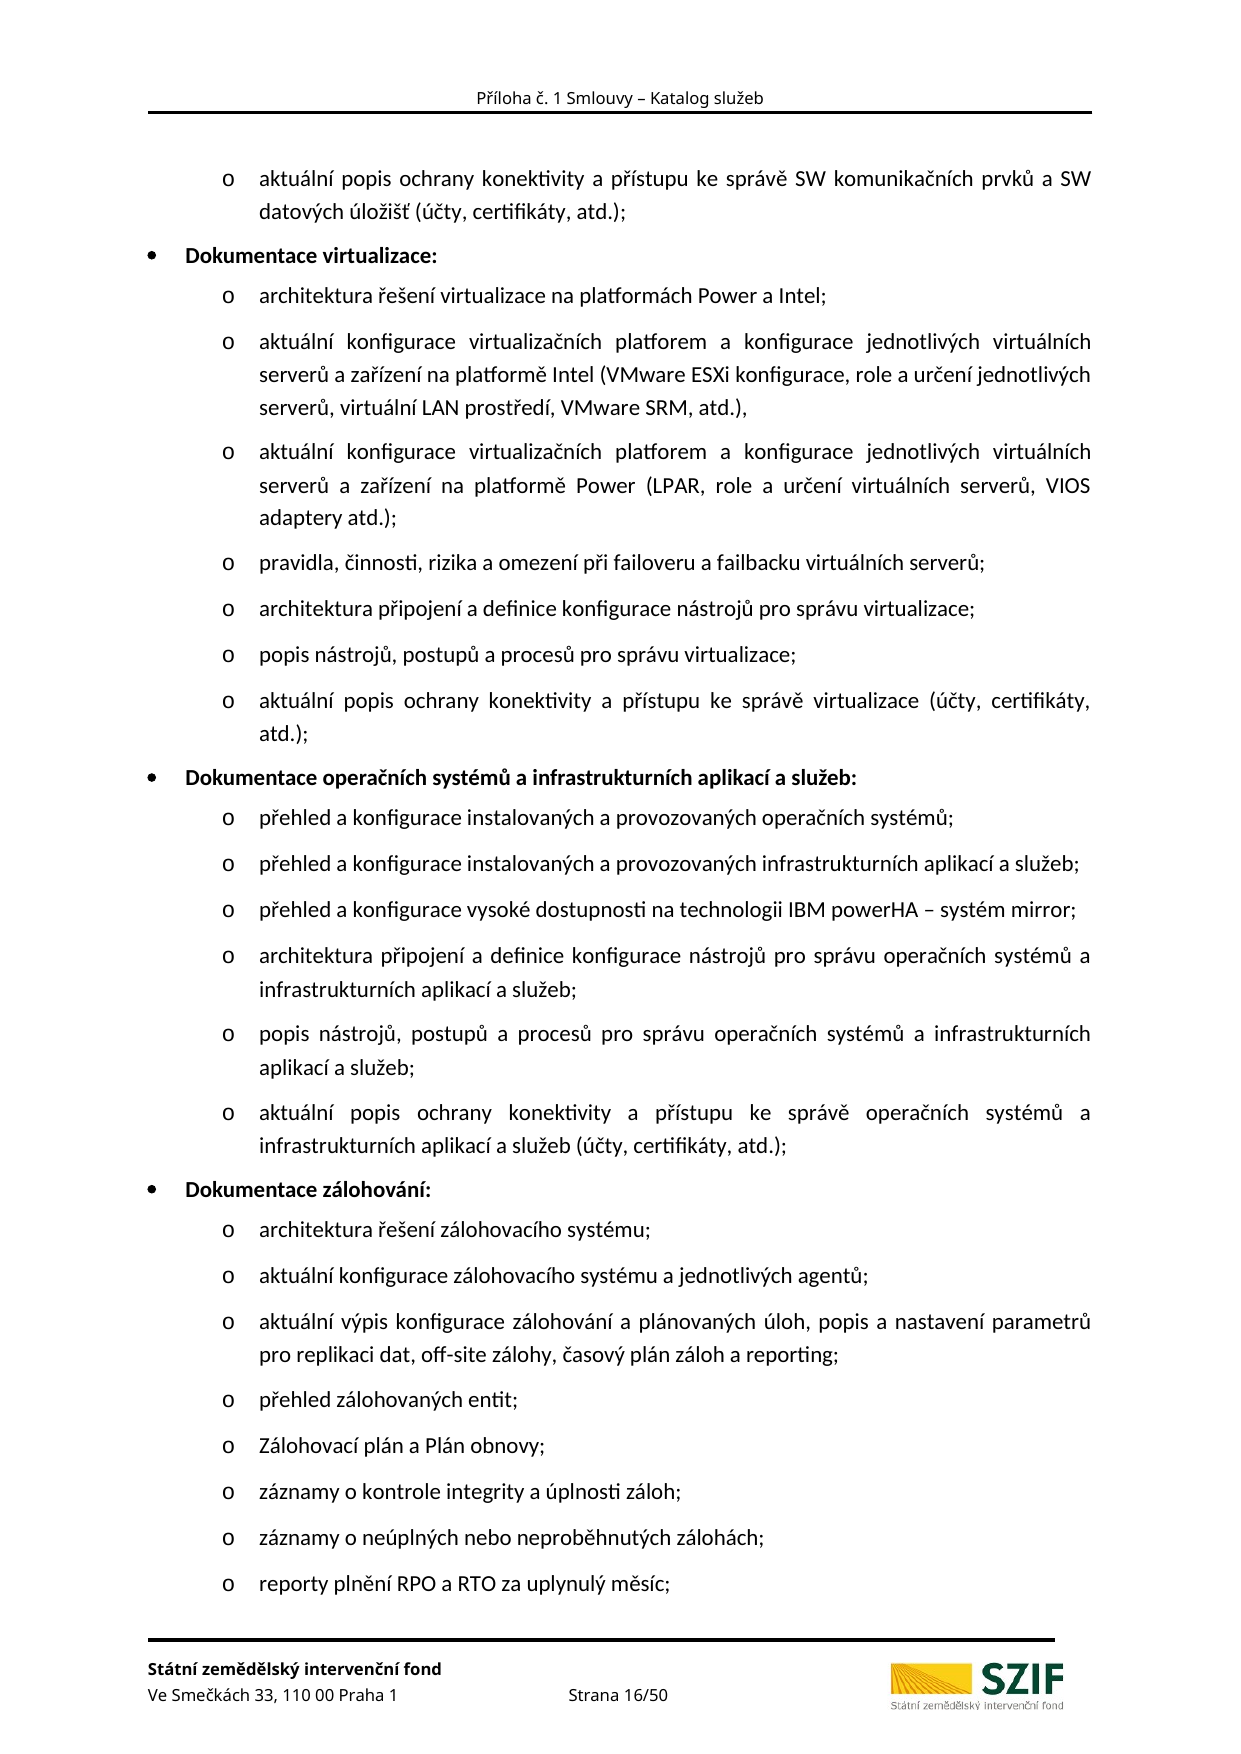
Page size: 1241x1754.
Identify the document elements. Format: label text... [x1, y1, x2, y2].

list Zálohovací plán a Plán obnovy; [221, 1431, 1092, 1461]
list pravidla, činnosti, rizika a omezení při failoveru a failbacku virtuálních serverů; [221, 548, 1092, 577]
list přehled a konfigurace instalovaných a provozovaných infrastrukturních aplikací a služeb; [221, 849, 1092, 879]
list aktuální popis ochrany konektivity a přístupu ke správě virtualizace (účty, certifikáty, atd.); [221, 686, 1092, 747]
list aktuální popis ochrany konektivity a přístupu ke správě SW komunikačních prvků a SW datových úložišť (účty, certifikáty, atd.); [221, 164, 1092, 225]
list záznamy o kontrole integrity a úplnosti záloh; [221, 1477, 1092, 1507]
list přehled a konfigurace vysoké dostupnosti na technologii IBM powerHA – systém mirror; [221, 896, 1092, 925]
list přehled a konfigurace instalovaných a provozovaných operačních systémů; [221, 803, 1092, 833]
list architektura řešení virtualizace na platformách Power a Intel; [221, 281, 1092, 310]
list aktuální výpis konfigurace zálohování a plánovaných úloh, popis a nastavení parametrů pro replikaci dat, off-site zálohy, časový plán záloh a reporting; [221, 1307, 1092, 1369]
list záznamy o neúplných nebo neproběhnutých zálohách; [221, 1523, 1092, 1553]
list popis nástrojů, postupů a procesů pro správu virtualizace; [221, 640, 1092, 669]
list přehled zálohovaných entit; [221, 1385, 1092, 1414]
list popis nástrojů, postupů a procesů pro správu operačních systémů a infrastrukturních aplikací a služeb; [221, 1019, 1092, 1081]
list Dokumentace operačních systémů a infrastrukturních aplikací a služeb: [148, 764, 1092, 791]
list aktuální konfigurace virtualizačních platforem a konfigurace jednotlivých virtuálních serverů a zařízení na platformě Power (LPAR, role a určení virtuálních serverů, VIOS adaptery atd.); [221, 437, 1092, 531]
list architektura připojení a definice konfigurace nástrojů pro správu virtualizace; [221, 594, 1092, 623]
list aktuální konfigurace virtualizačních platforem a konfigurace jednotlivých virtuálních serverů a zařízení na platformě Intel (VMware ESXi konfigurace, role a určení jednotlivých serverů, virtuální LAN prostředí, VMware SRM, atd.), [221, 327, 1092, 421]
list aktuální popis ochrany konektivity a přístupu ke správě operačních systémů a infrastrukturních aplikací a služeb (účty, certifikáty, atd.); [221, 1098, 1092, 1159]
list Dokumentace virtualizace: [148, 242, 1092, 269]
list architektura řešení zálohovacího systému; [221, 1215, 1092, 1244]
list architektura připojení a definice konfigurace nástrojů pro správu operačních systémů a infrastrukturních aplikací a služeb; [221, 942, 1092, 1003]
picture [887, 1662, 1065, 1710]
list reporty plnění RPO a RTO za uplynulý měsíc; [221, 1569, 1092, 1599]
list aktuální konfigurace zálohovacího systému a jednotlivých agentů; [221, 1261, 1092, 1290]
list Dokumentace zálohování: [148, 1176, 1092, 1203]
